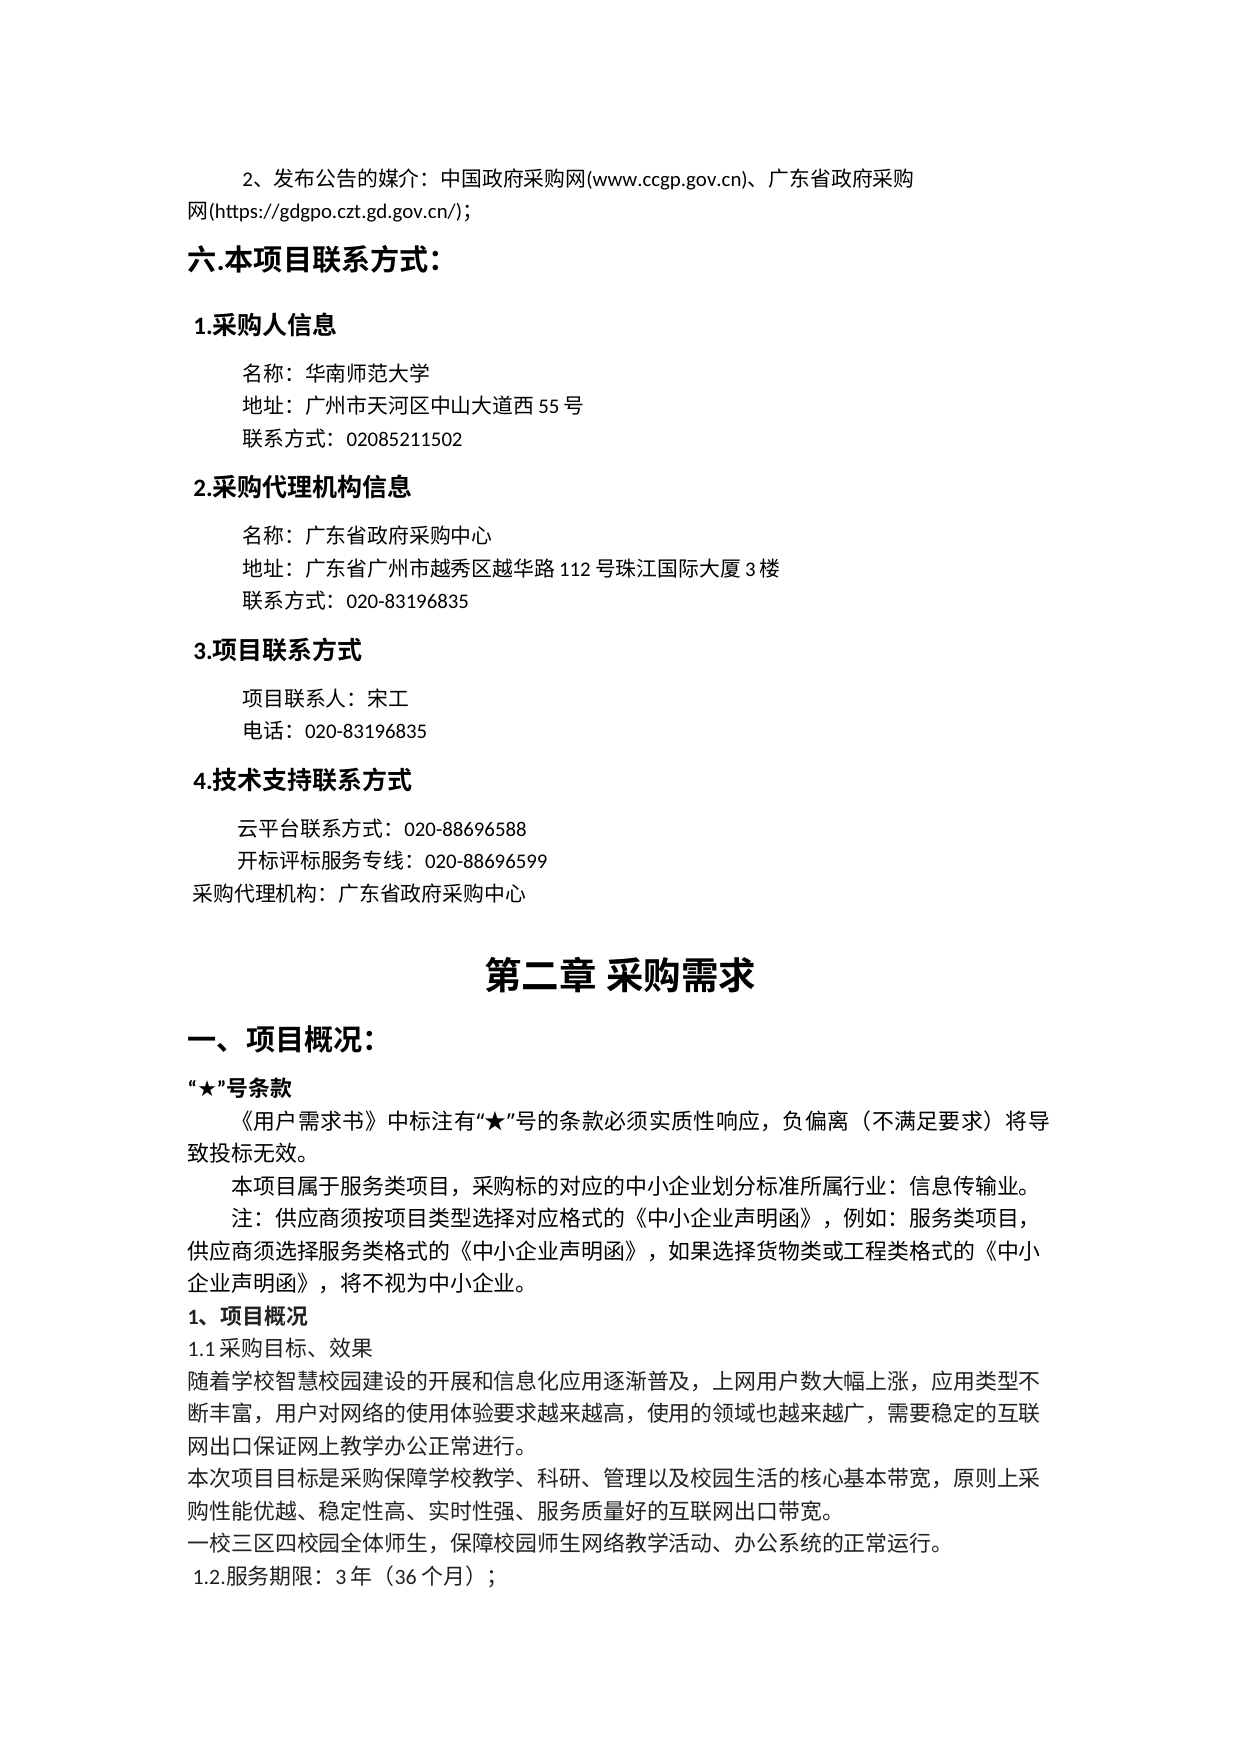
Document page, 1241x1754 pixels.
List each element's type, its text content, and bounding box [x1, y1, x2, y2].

text 名称：广东省政府采购中心 [187, 519, 1053, 552]
text 4.技术支持联系方式 [187, 747, 1053, 812]
text 地址：广东省广州市越秀区越华路112号珠江国际大厦3楼 [187, 552, 1053, 584]
text 1.1采购目标、效果 [187, 1332, 1053, 1364]
text 1、项目概况 [187, 1299, 1053, 1332]
text 2.采购代理机构信息 [187, 454, 1053, 519]
text 本次项目目标是采购保障学校教学、科研、管理以及校园生活的核心基本带宽，原则上采购性能优越、稳定性高、实时性强、服务质量好的互联网出口带宽。 [187, 1462, 1053, 1527]
text 1.采购人信息 [187, 292, 1053, 357]
text 名称：华南师范大学 [187, 357, 1053, 389]
text 电话：020-83196835 [187, 714, 1053, 747]
text 一、项目概况： [187, 1007, 1053, 1072]
text 《用户需求书》中标注有“★”号的条款必须实质性响应，负偏离（不满足要求）将导致投标无效。 [187, 1104, 1053, 1169]
text 2、发布公告的媒介：中国政府采购网(www.ccgp.gov.cn)、广东省政府采购网(https://gdgpo.czt.gd.gov.cn/)； [187, 162, 1053, 227]
text 六.本项目联系方式： [187, 227, 1053, 292]
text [187, 1527, 1053, 1592]
text 本项目属于服务类项目，采购标的对应的中小企业划分标准所属行业：信息传输业。 [187, 1169, 1053, 1202]
text 随着学校智慧校园建设的开展和信息化应用逐渐普及，上网用户数大幅上涨，应用类型不断丰富，用户对网络的使用体验要求越来越高，使用的领域也越来越广，需要稳定的互联网出口保证网上教学办公正常进行。 [187, 1364, 1053, 1462]
text 第二章 采购需求 [187, 942, 1053, 1007]
text 项目联系人：宋工 [187, 682, 1053, 714]
text 开标评标服务专线：020-88696599 [187, 844, 1053, 877]
text 3.项目联系方式 [187, 617, 1053, 682]
text 云平台联系方式：020-88696588 [187, 812, 1053, 844]
text 联系方式：020-83196835 [187, 584, 1053, 617]
text 地址：广州市天河区中山大道西55号 [187, 389, 1053, 422]
text 联系方式：02085211502 [187, 422, 1053, 454]
text 采购代理机构：广东省政府采购中心 [187, 877, 1053, 909]
text 注：供应商须按项目类型选择对应格式的《中小企业声明函》，例如：服务类项目，供应商须选择服务类格式的《中小企业声明函》，如果选择货物类或工程类格式的《中小企业声明函》，将不视为中小企业。 [187, 1202, 1053, 1299]
text “★”号条款 [187, 1072, 1053, 1104]
